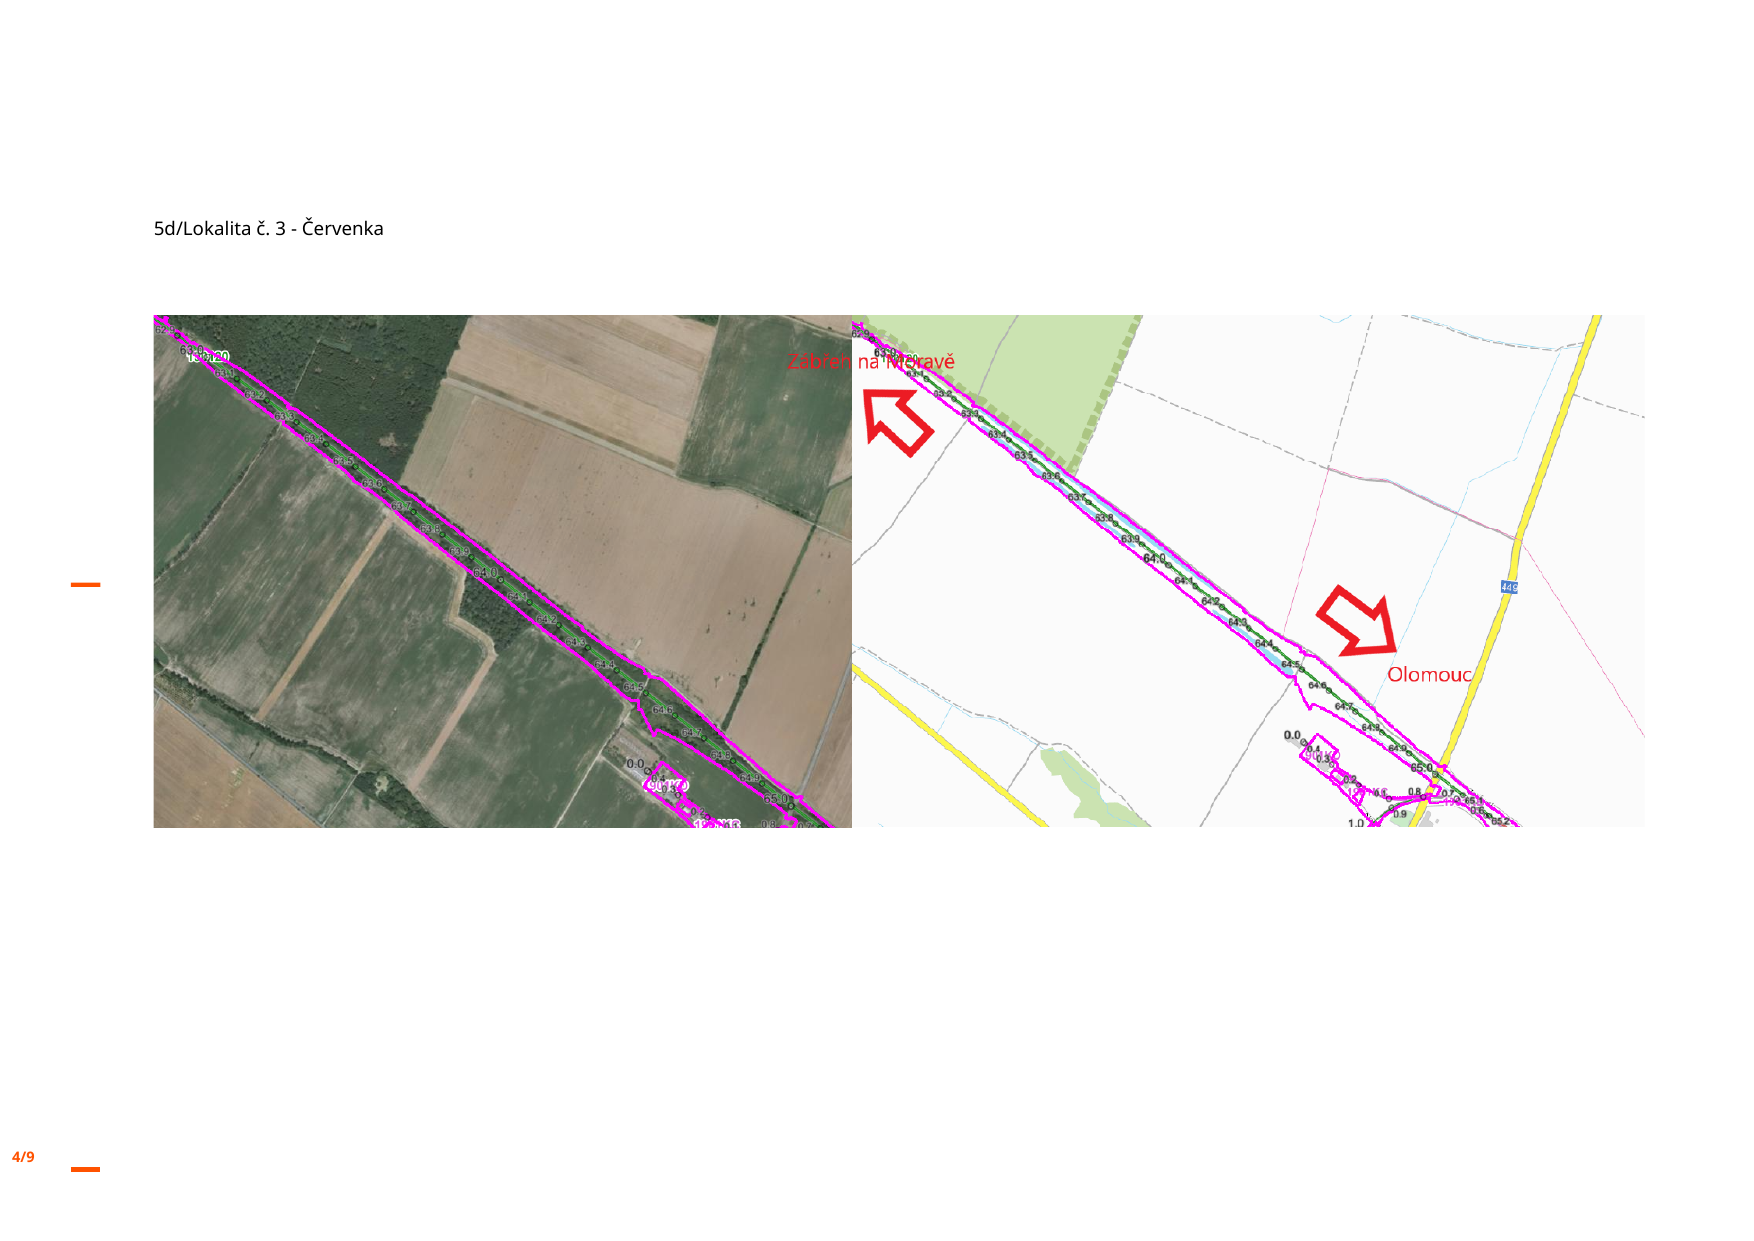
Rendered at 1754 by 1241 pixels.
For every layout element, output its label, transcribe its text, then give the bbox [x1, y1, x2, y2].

text 5d/Lokalita č. 3 - Červenka [153, 216, 1645, 241]
picture [153, 315, 1645, 1063]
